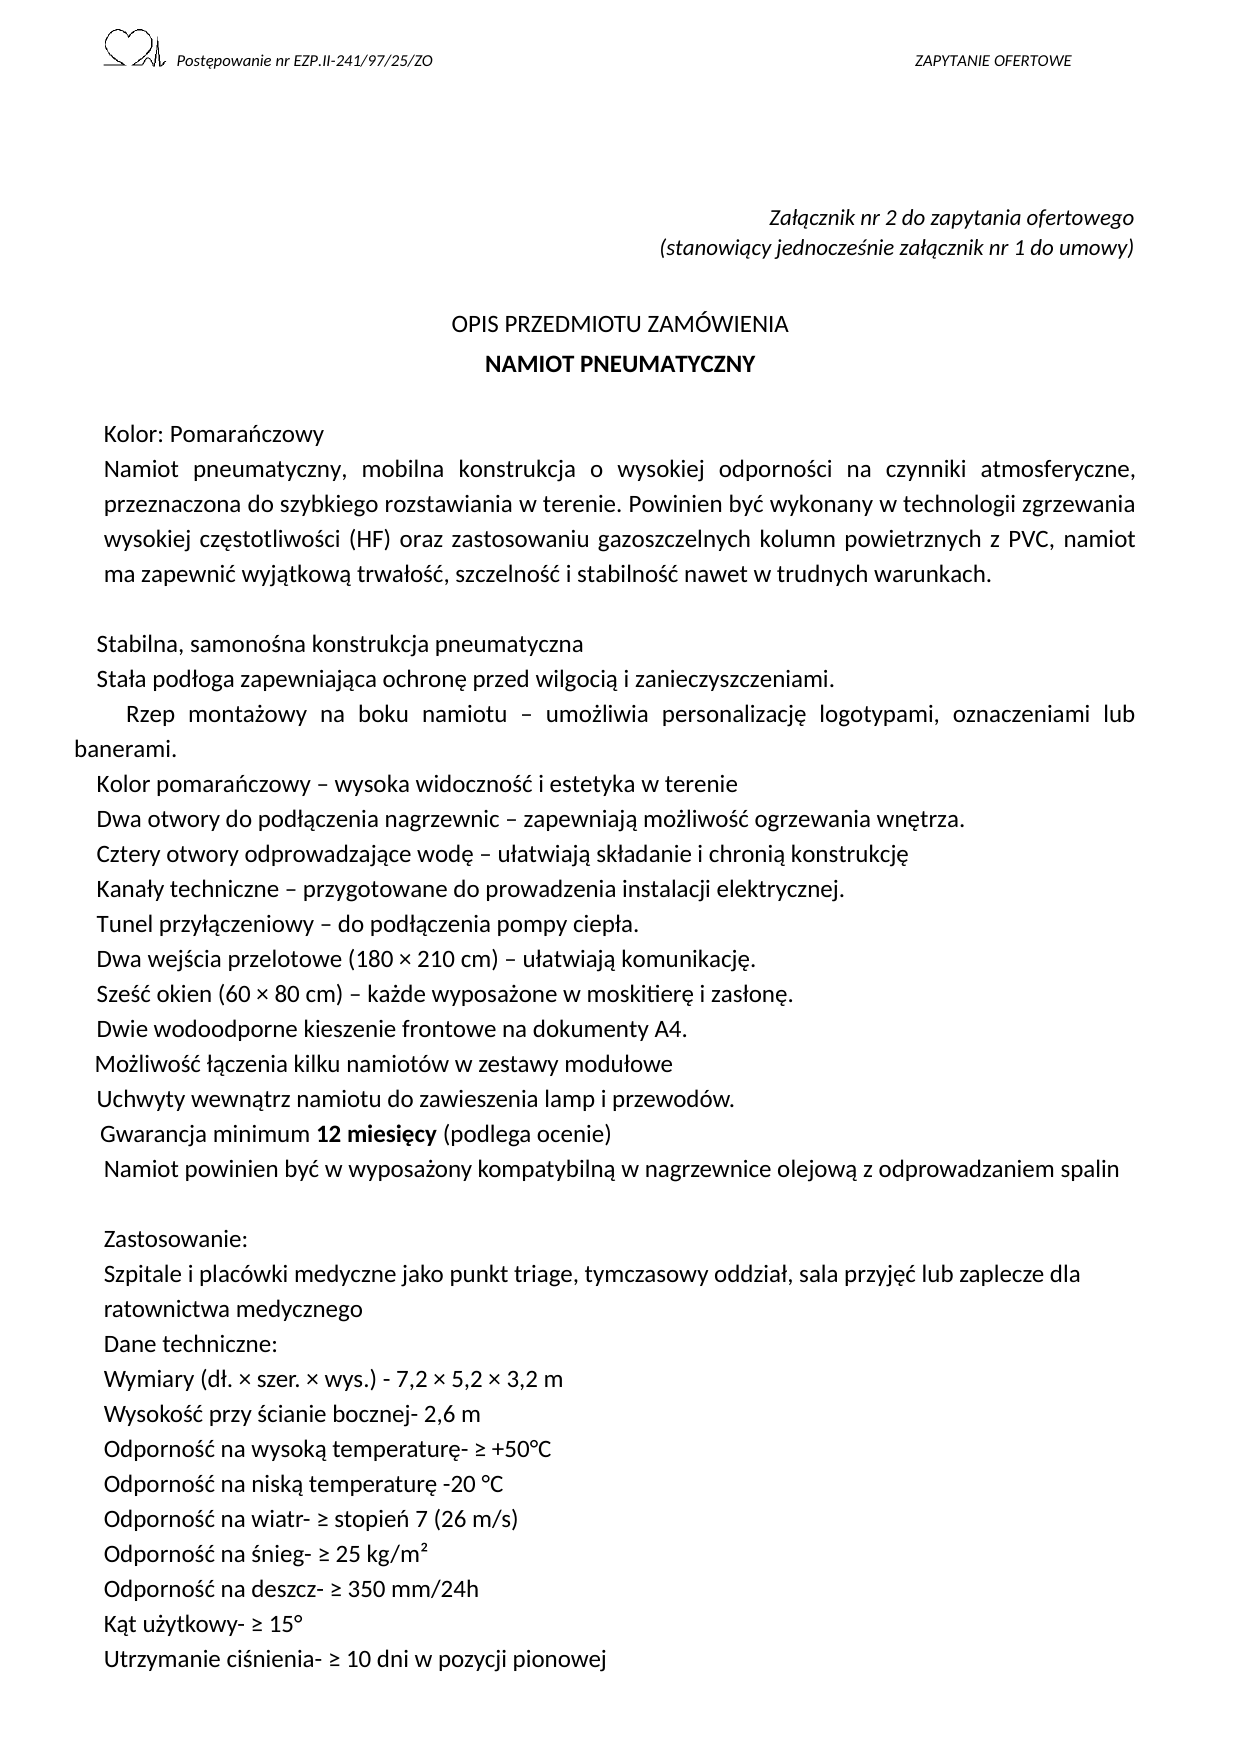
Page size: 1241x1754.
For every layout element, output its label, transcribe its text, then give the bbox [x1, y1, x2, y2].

text Kanały techniczne – przygotowane do prowadzenia instalacji elektrycznej. [74, 873, 1137, 903]
text Stała podłoga zapewniająca ochronę przed wilgocią i zanieczyszczeniami. [74, 663, 1137, 693]
text Kolor pomarańczowy – wysoka widoczność i estetyka w terenie [74, 768, 1137, 798]
text Dwie wodoodporne kieszenie frontowe na dokumenty A4. [74, 1013, 1137, 1043]
text Kąt użytkowy- ≥ 15° [103, 1608, 1137, 1638]
text (stanowiący jednocześnie załącznik nr 1 do umowy) [103, 233, 1137, 261]
text Odporność na wiatr- ≥ stopień 7 (26 m/s) [103, 1503, 1137, 1533]
text Odporność na wysoką temperaturę- ≥ +50°C [103, 1433, 1137, 1463]
text Wysokość przy ścianie bocznej- 2,6 m [103, 1398, 1137, 1428]
text NAMIOT PNEUMATYCZNY [103, 348, 1137, 378]
text Sześć okien (60 × 80 cm) – każde wyposażone w moskitierę i zasłonę. [74, 978, 1137, 1008]
text Dwa wejścia przelotowe (180 × 210 cm) – ułatwiają komunikację. [74, 943, 1137, 973]
text Namiot powinien być w wyposażony kompatybilną w nagrzewnice olejową z odprowadzaniem spalin [103, 1153, 1137, 1183]
text Wymiary (dł. × szer. × wys.) - 7,2 × 5,2 × 3,2 m [103, 1363, 1137, 1393]
text Uchwyty wewnątrz namiotu do zawieszenia lamp i przewodów. [74, 1083, 1137, 1113]
text Załącznik nr 2 do zapytania ofertowego [620, 203, 1137, 231]
text Namiot pneumatyczny, mobilna konstrukcja o wysokiej odporności na czynniki atmosferyczne, przeznaczona do szybkiego rozstawiania w terenie. Powinien być wykonany w technologii zgrzewania wysokiej częstotliwości (HF) oraz zastosowaniu gazoszczelnych kolumn powietrznych z PVC, namiot ma zapewnić wyjątkową trwałość, szczelność i stabilność nawet w trudnych warunkach. [103, 453, 1137, 588]
text Rzep montażowy na boku namiotu – umożliwia personalizację logotypami, oznaczeniami lub banerami. [74, 698, 1137, 763]
text Dane techniczne: [103, 1328, 1137, 1358]
text Dwa otwory do podłączenia nagrzewnic – zapewniają możliwość ogrzewania wnętrza. [74, 803, 1137, 833]
text OPIS PRZEDMIOTU ZAMÓWIENIA [103, 309, 1137, 339]
text Zastosowanie: [103, 1223, 1137, 1253]
text Odporność na śnieg- ≥ 25 kg/m² [103, 1538, 1137, 1568]
picture [103, 29, 167, 67]
text Szpitale i placówki medyczne jako punkt triage, tymczasowy oddział, sala przyjęć lub zaplecze dla ratownictwa medycznego [103, 1258, 1137, 1323]
text Stabilna, samonośna konstrukcja pneumatyczna [74, 628, 1137, 658]
text Możliwość łączenia kilku namiotów w zestawy modułowe [89, 1048, 1137, 1078]
text Cztery otwory odprowadzające wodę – ułatwiają składanie i chronią konstrukcję [74, 838, 1137, 868]
text Gwarancja minimum 12 miesięcy (podlega ocenie) [89, 1118, 1137, 1148]
text Tunel przyłączeniowy – do podłączenia pompy ciepła. [74, 908, 1137, 938]
text Odporność na niską temperaturę -20 °C [103, 1468, 1137, 1498]
text Utrzymanie ciśnienia- ≥ 10 dni w pozycji pionowej [103, 1643, 1137, 1673]
text Kolor: Pomarańczowy [103, 418, 1137, 448]
text Odporność na deszcz- ≥ 350 mm/24h [103, 1573, 1137, 1603]
